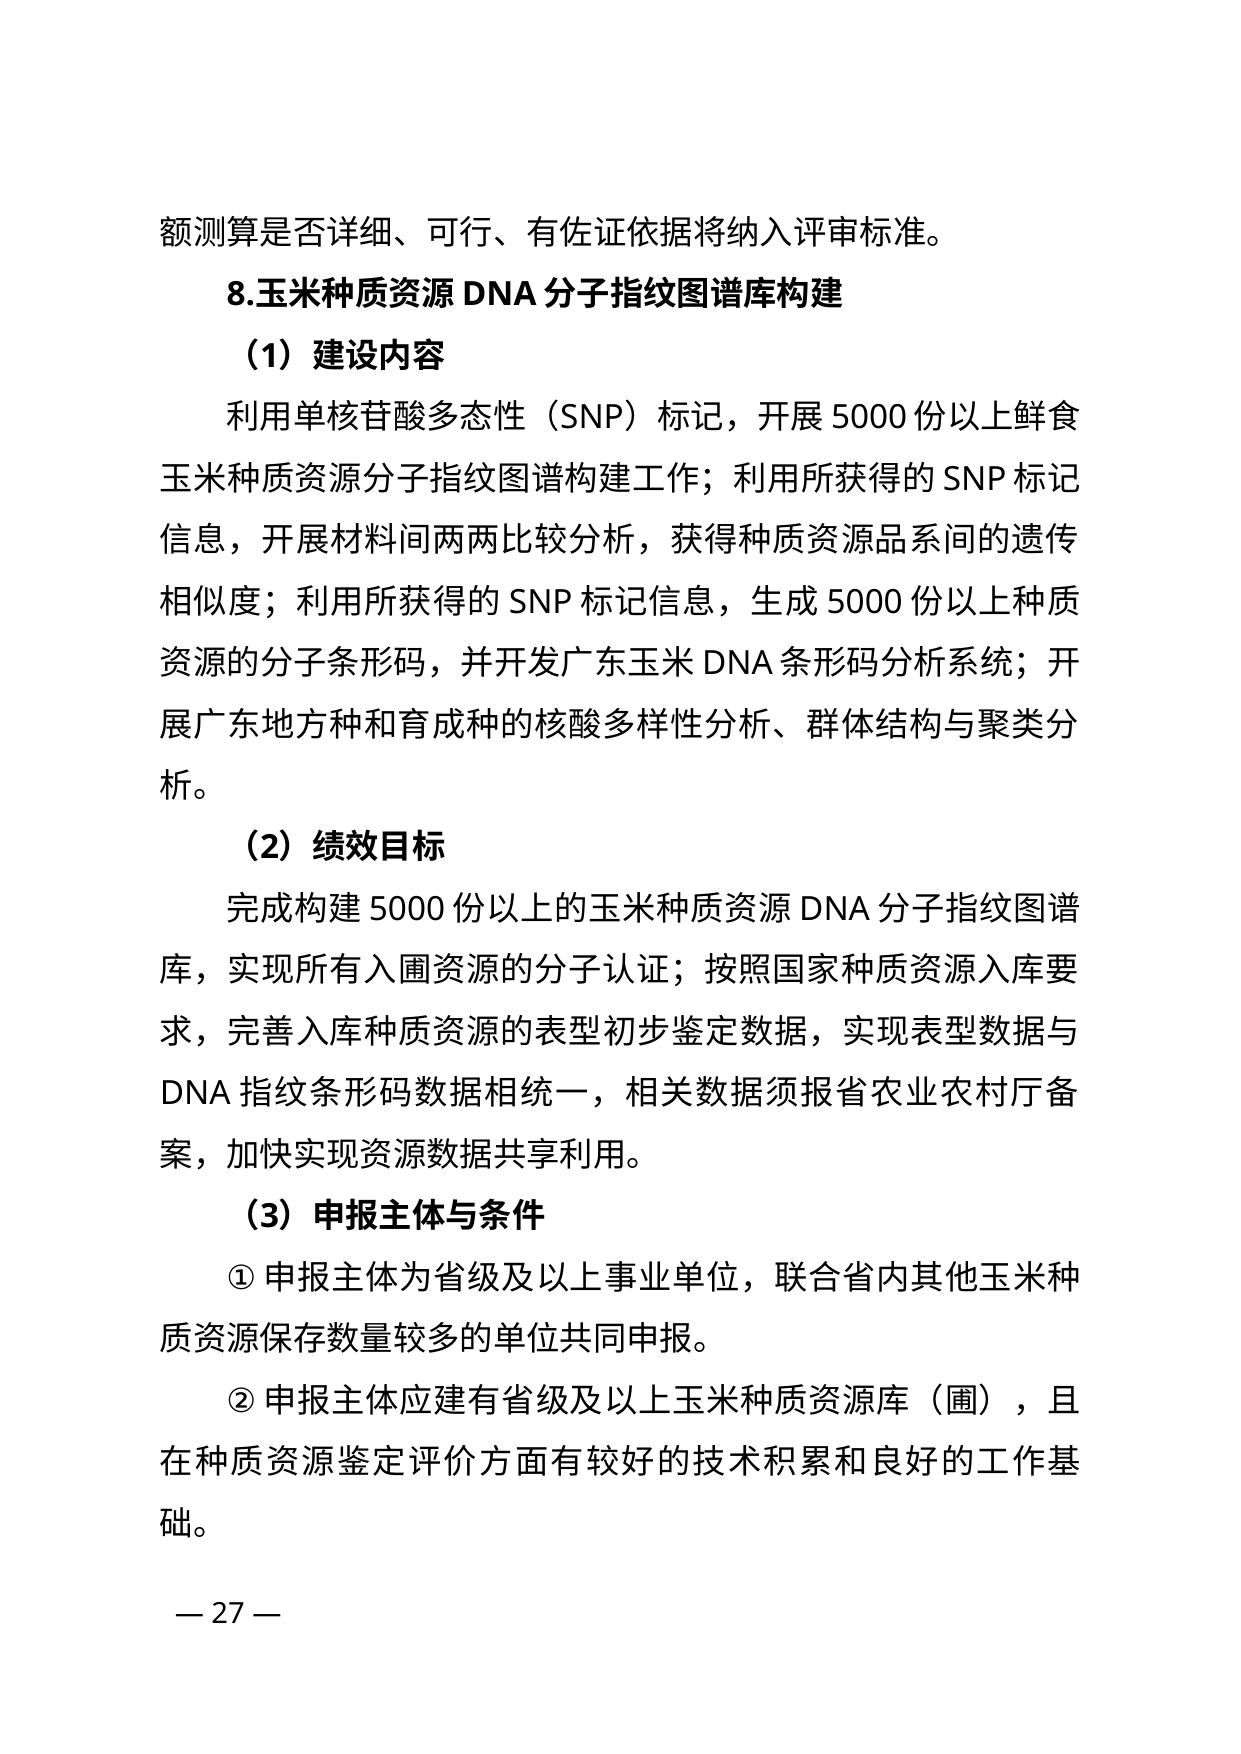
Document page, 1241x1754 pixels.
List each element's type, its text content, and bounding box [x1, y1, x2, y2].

text （1）建设内容 [159, 318, 1081, 379]
text ②申报主体应建有省级及以上玉米种质资源库（圃），且在种质资源鉴定评价方面有较好的技术积累和良好的工作基础。 [159, 1363, 1081, 1547]
text 完成构建5000份以上的玉米种质资源DNA分子指纹图谱库，实现所有入圃资源的分子认证；按照国家种质资源入库要求，完善入库种质资源的表型初步鉴定数据，实现表型数据与DNA指纹条形码数据相统一，相关数据须报省农业农村厅备案，加快实现资源数据共享利用。 [159, 871, 1081, 1178]
text （2）绩效目标 [159, 810, 1081, 871]
text 利用单核苷酸多态性（SNP）标记，开展5000份以上鲜食玉米种质资源分子指纹图谱构建工作；利用所获得的SNP标记信息，开展材料间两两比较分析，获得种质资源品系间的遗传相似度；利用所获得的SNP标记信息，生成5000份以上种质资源的分子条形码，并开发广东玉米DNA条形码分析系统；开展广东地方种和育成种的核酸多样性分析、群体结构与聚类分析。 [159, 379, 1081, 810]
text （3）申报主体与条件 [159, 1178, 1081, 1240]
text ①申报主体为省级及以上事业单位，联合省内其他玉米种质资源保存数量较多的单位共同申报。 [159, 1240, 1081, 1363]
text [159, 195, 1081, 257]
text 8.玉米种质资源DNA分子指纹图谱库构建 [159, 257, 1081, 318]
